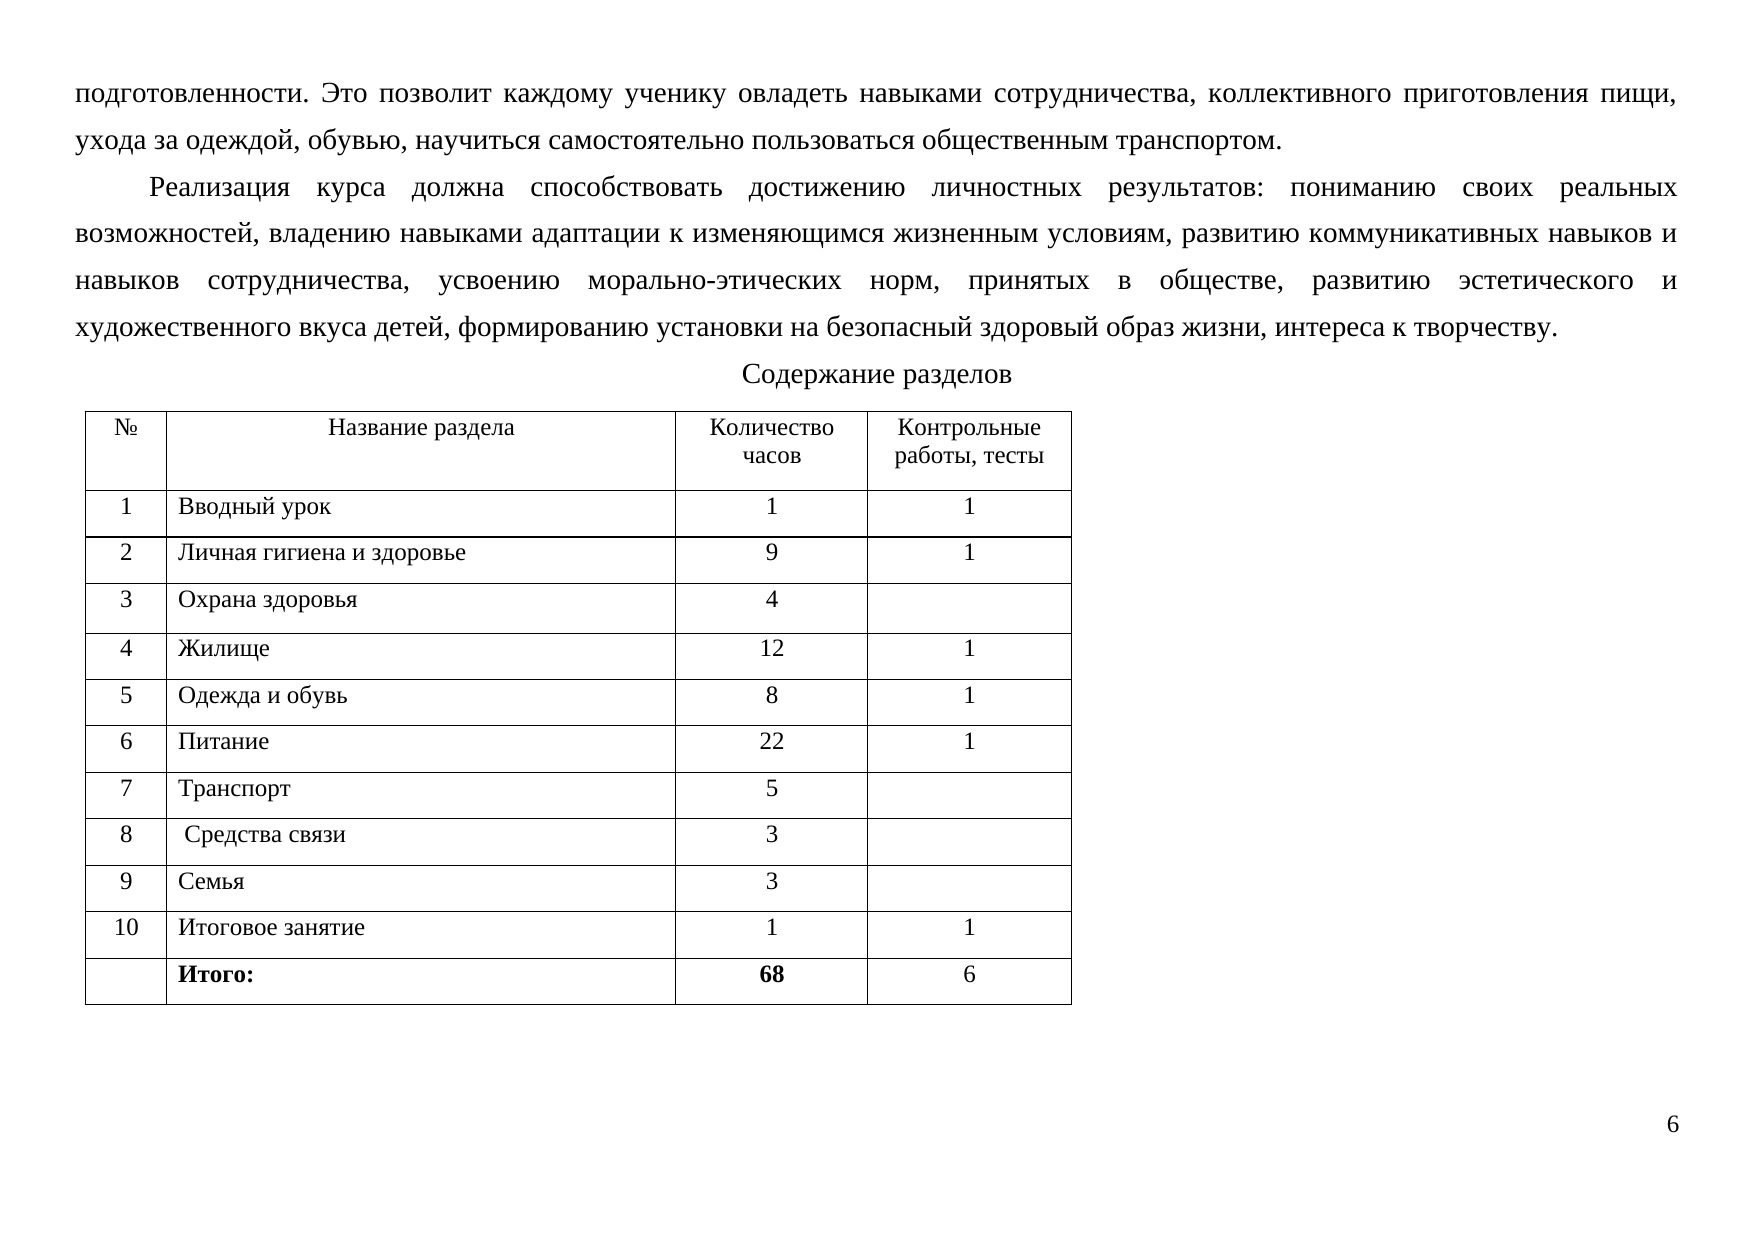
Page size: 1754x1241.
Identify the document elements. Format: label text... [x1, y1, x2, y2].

text Содержание разделов [75, 356, 1679, 390]
table_cell [868, 866, 1071, 911]
table_cell 4 [676, 584, 867, 632]
table_cell 6 [86, 726, 166, 772]
table_cell 3 [86, 584, 166, 632]
table_cell 22 [676, 726, 867, 772]
table_cell 10 [86, 912, 166, 958]
table_cell [868, 819, 1071, 865]
table_cell [868, 773, 1071, 818]
table_cell 12 [676, 634, 867, 679]
table_cell 1 [868, 726, 1071, 772]
table_cell Вводный урок [167, 491, 675, 536]
table_cell 1 [676, 491, 867, 536]
table_cell Питание [167, 726, 675, 772]
table_cell 1 [676, 912, 867, 958]
table_cell 2 [86, 538, 166, 583]
table_cell Жилище [167, 634, 675, 679]
table_cell 1 [868, 912, 1071, 958]
table_cell 9 [86, 866, 166, 911]
table_cell 5 [86, 680, 166, 725]
table_cell Итоговое занятие [167, 912, 675, 958]
table_header Название раздела [167, 412, 675, 490]
table_cell 4 [86, 634, 166, 679]
table_cell 3 [676, 819, 867, 865]
table_cell 1 [868, 634, 1071, 679]
table_cell 6 [868, 959, 1071, 1004]
text Реализация курса должна способствовать достижению личностных результатов: пониманию своих реальных возможностей, владению навыками адаптации к изменяющимся жизненным условиям, развитию коммуникативных навыков и навыков сотрудничества, усвоению морально-этических норм, принятых в обществе, развитию эстетического и художественного вкуса детей, формированию установки на безопасный здоровый образ жизни, интереса к творчеству. [75, 169, 1679, 343]
table_cell [86, 959, 166, 1004]
table_cell 1 [868, 680, 1071, 725]
table_header Контрольные работы, тесты [868, 412, 1071, 490]
table_cell 68 [676, 959, 867, 1004]
table_cell Охрана здоровья [167, 584, 675, 632]
table_cell 9 [676, 538, 867, 583]
table_cell 1 [868, 538, 1071, 583]
table_cell 3 [676, 866, 867, 911]
table_cell Транспорт [167, 773, 675, 818]
table_cell 1 [86, 491, 166, 536]
table_cell Семья [167, 866, 675, 911]
table_cell 1 [868, 491, 1071, 536]
table_cell 7 [86, 773, 166, 818]
table_cell [868, 584, 1071, 632]
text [75, 75, 1679, 155]
table_cell Одежда и обувь [167, 680, 675, 725]
table_cell Средства связи [167, 819, 675, 865]
table_cell Личная гигиена и здоровье [167, 538, 675, 583]
table_cell 8 [676, 680, 867, 725]
table_header № [86, 412, 166, 490]
table_cell 8 [86, 819, 166, 865]
table_header Количество часов [676, 412, 867, 490]
table_cell 5 [676, 773, 867, 818]
table_cell Итого: [167, 959, 675, 1004]
